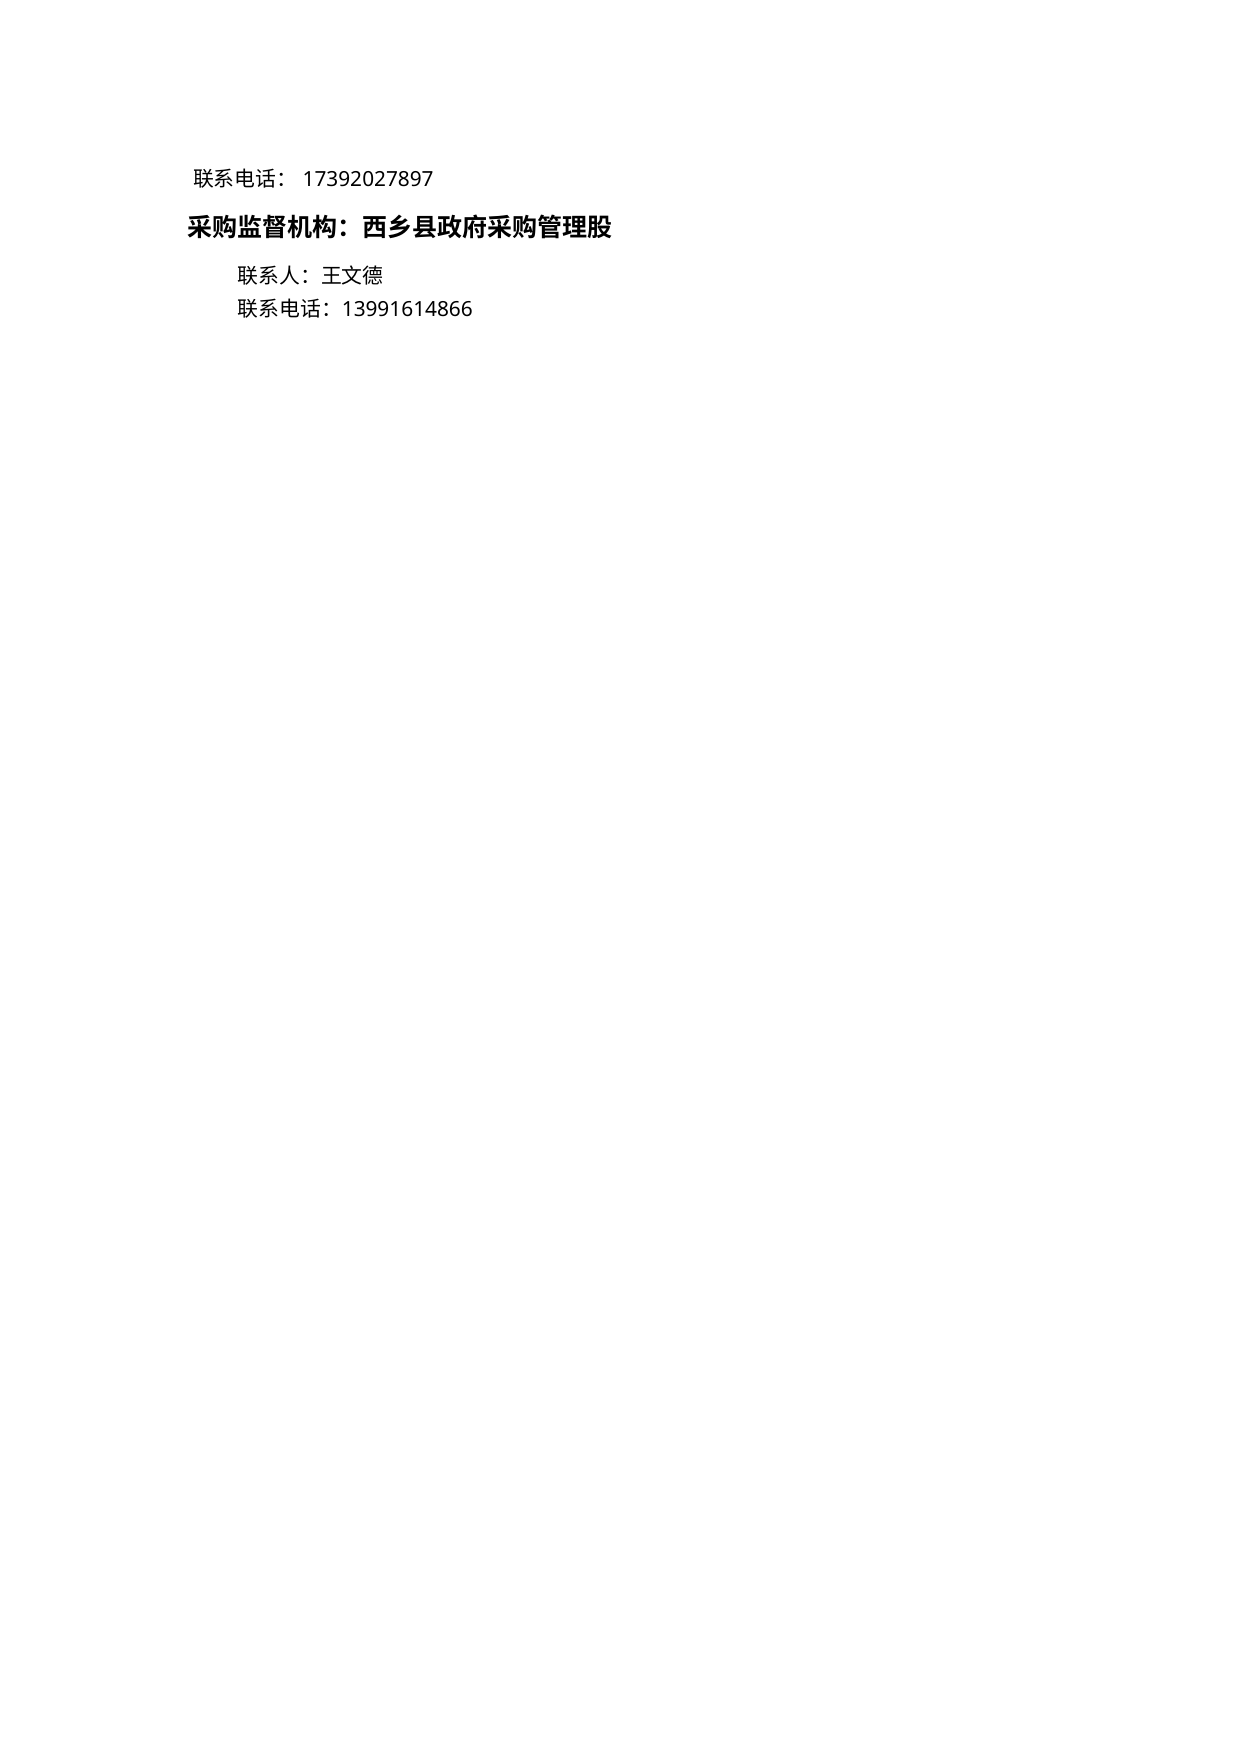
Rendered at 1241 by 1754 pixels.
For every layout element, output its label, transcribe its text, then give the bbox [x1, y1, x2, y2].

text 采购监督机构：西乡县政府采购管理股 [187, 194, 1053, 259]
text 联系电话： 17392027897 [187, 162, 1053, 194]
text 联系人：王文德 [187, 259, 1053, 292]
text 联系电话：13991614866 [187, 292, 1053, 324]
